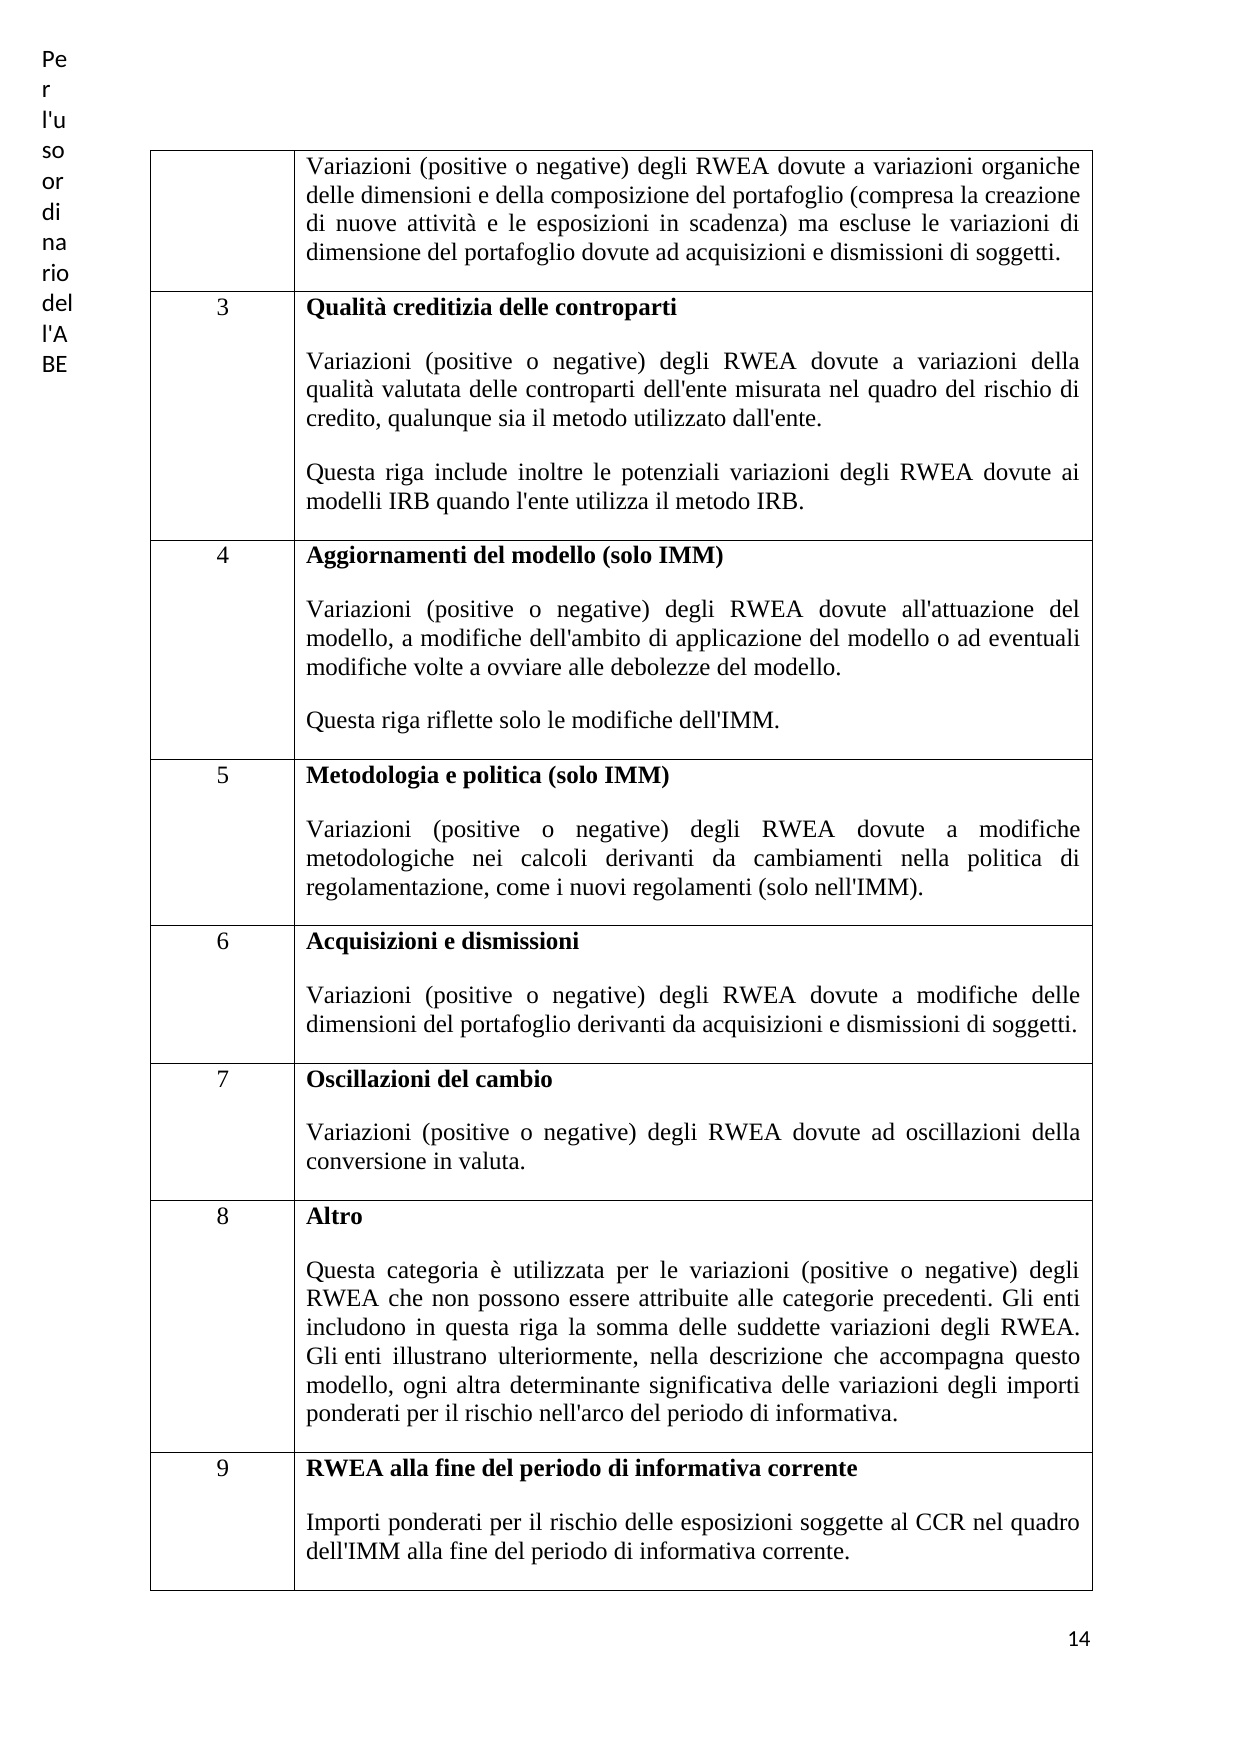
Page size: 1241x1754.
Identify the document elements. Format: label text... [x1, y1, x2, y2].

table_cell 2 [151, 151, 294, 291]
table_cell 3 [151, 292, 294, 539]
table_cell 9 [151, 1453, 294, 1589]
table_cell Aggiornamenti del modello (solo IMM) Variazioni (positive o negative) degli RWEA dovute all'attuazione del modello, a modifiche dell'ambito di applicazione del modello o ad eventuali modifiche volte a ovviare alle debolezze del modello. Questa riga riflette solo le modifiche dell'IMM. [295, 541, 1092, 759]
table_cell 5 [151, 760, 294, 925]
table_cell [295, 151, 1092, 291]
table_cell 8 [151, 1201, 294, 1452]
table_cell 6 [151, 926, 294, 1063]
table_cell Qualità creditizia delle controparti Variazioni (positive o negative) degli RWEA dovute a variazioni della qualità valutata delle controparti dell'ente misurata nel quadro del rischio di credito, qualunque sia il metodo utilizzato dall'ente. Questa riga include inoltre le potenziali variazioni degli RWEA dovute ai modelli IRB quando l'ente utilizza il metodo IRB. [295, 292, 1092, 539]
table_cell 7 [151, 1064, 294, 1200]
table_cell Metodologia e politica (solo IMM) Variazioni (positive o negative) degli RWEA dovute a modifiche metodologiche nei calcoli derivanti da cambiamenti nella politica di regolamentazione, come i nuovi regolamenti (solo nell'IMM). [295, 760, 1092, 925]
table_cell Acquisizioni e dismissioni Variazioni (positive o negative) degli RWEA dovute a modifiche delle dimensioni del portafoglio derivanti da acquisizioni e dismissioni di soggetti. [295, 926, 1092, 1063]
table_cell 4 [151, 541, 294, 759]
table_cell Oscillazioni del cambio Variazioni (positive o negative) degli RWEA dovute ad oscillazioni della conversione in valuta. [295, 1064, 1092, 1200]
table_cell Altro Questa categoria è utilizzata per le variazioni (positive o negative) degli RWEA che non possono essere attribuite alle categorie precedenti. Gli enti includono in questa riga la somma delle suddette variazioni degli RWEA. Gli enti illustrano ulteriormente, nella descrizione che accompagna questo modello, ogni altra determinante significativa delle variazioni degli importi ponderati per il rischio nell'arco del periodo di informativa. [295, 1201, 1092, 1452]
table_cell RWEA alla fine del periodo di informativa corrente Importi ponderati per il rischio delle esposizioni soggette al CCR nel quadro dell'IMM alla fine del periodo di informativa corrente. [295, 1453, 1092, 1589]
